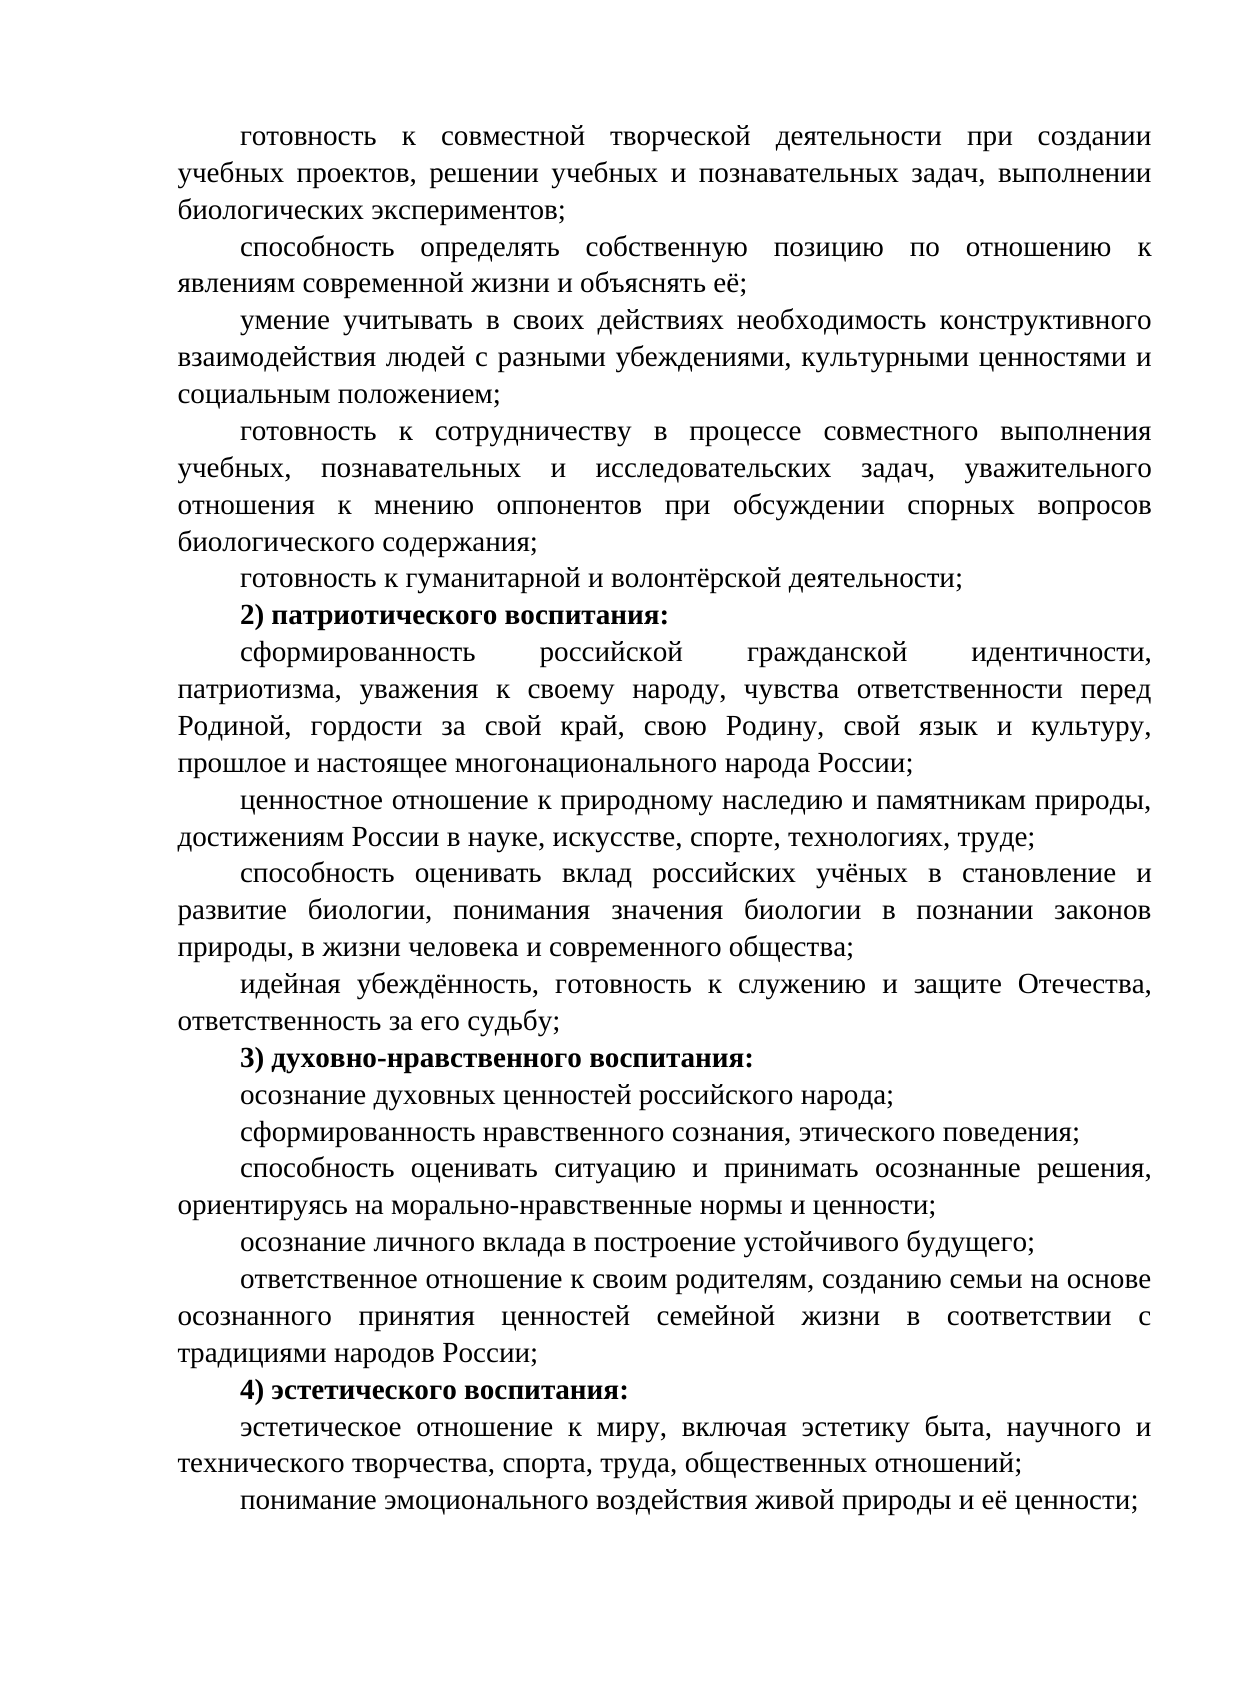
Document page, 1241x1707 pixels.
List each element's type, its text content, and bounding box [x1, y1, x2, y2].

text умение учитывать в своих действиях необходимость конструктивного взаимодействия людей с разными убеждениями, культурными ценностями и социальным положением; [177, 302, 1152, 410]
text 2) патриотического воспитания: [177, 597, 1152, 631]
text способность оценивать вклад российских учёных в становление и развитие биологии, понимания значения биологии в познании законов природы, в жизни человека и современного общества; [177, 856, 1152, 963]
text сформированность российской гражданской идентичности, патриотизма, уважения к своему народу, чувства ответственности перед Родиной, гордости за свой край, свою Родину, свой язык и культуру, прошлое и настоящее многонационального народа России; [177, 634, 1152, 778]
text эстетическое отношение к миру, включая эстетику быта, научного и технического творчества, спорта, труда, общественных отношений; [177, 1409, 1152, 1479]
text готовность к гуманитарной и волонтёрской деятельности; [177, 561, 1152, 594]
text готовность к совместной творческой деятельности при создании учебных проектов, решении учебных и познавательных задач, выполнении биологических экспериментов; [177, 118, 1152, 225]
text осознание духовных ценностей российского народа; [177, 1077, 1152, 1110]
text понимание эмоционального воздействия живой природы и её ценности; [177, 1482, 1152, 1516]
text 4) эстетического воспитания: [177, 1372, 1152, 1405]
text идейная убеждённость, готовность к служению и защите Отечества, ответственность за его судьбу; [177, 966, 1152, 1037]
text готовность к сотрудничеству в процессе совместного выполнения учебных, познавательных и исследовательских задач, уважительного отношения к мнению оппонентов при обсуждении спорных вопросов биологического содержания; [177, 413, 1152, 557]
text ответственное отношение к своим родителям, созданию семьи на основе осознанного принятия ценностей семейной жизни в соответствии с традициями народов России; [177, 1261, 1152, 1368]
text 3) духовно-нравственного воспитания: [177, 1040, 1152, 1073]
text осознание личного вклада в построение устойчивого будущего; [177, 1224, 1152, 1258]
text сформированность нравственного сознания, этического поведения; [177, 1114, 1152, 1147]
text способность определять собственную позицию по отношению к явлениям современной жизни и объяснять её; [177, 229, 1152, 299]
text способность оценивать ситуацию и принимать осознанные решения, ориентируясь на морально-нравственные нормы и ценности; [177, 1151, 1152, 1221]
text ценностное отношение к природному наследию и памятникам природы, достижениям России в науке, искусстве, спорте, технологиях, труде; [177, 782, 1152, 852]
